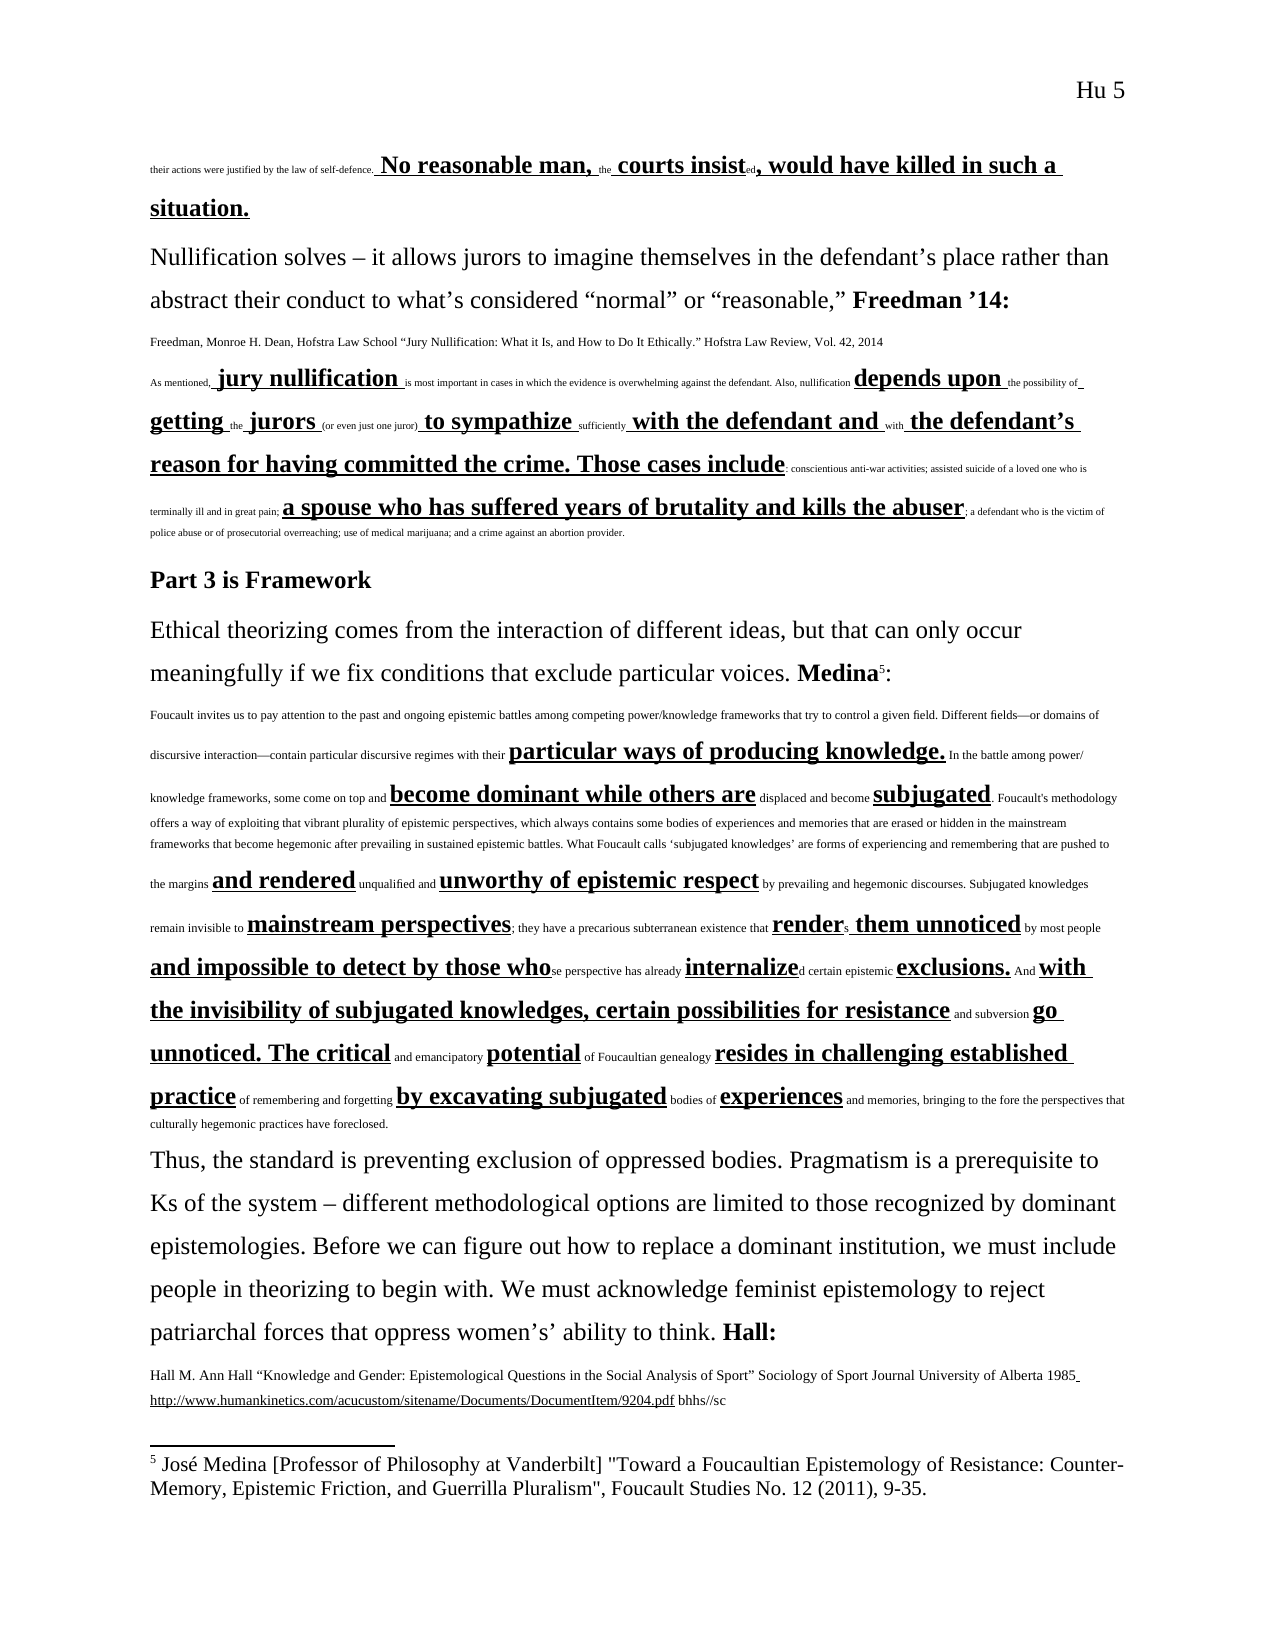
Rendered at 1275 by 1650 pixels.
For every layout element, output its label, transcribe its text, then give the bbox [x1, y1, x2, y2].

text Freedman, Monroe H. Dean, Hofstra Law School “Jury Nullification: What it Is, and How to Do It Ethically.” Hofstra Law Review, Vol. 42, 2014 [150, 335, 1125, 349]
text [150, 150, 1125, 222]
text Foucault invites us to pay attention to the past and ongoing epistemic battles among competing power/knowledge frameworks that try to control a given ﬁeld. Different ﬁelds—or domains of discursive interaction—contain particular discursive regimes with their particular ways of producing knowledge. In the battle among power/ knowledge frameworks, some come on top and become dominant while others are displaced and become subjugated. Foucault's methodology offers a way of exploiting that vibrant plurality of epistemic perspectives, which always contains some bodies of experiences and memories that are erased or hidden in the mainstream frameworks that become hegemonic after prevailing in sustained epistemic battles. What Foucault calls ‘subjugated knowledges’ are forms of experiencing and remembering that are pushed to the margins and rendered unqualiﬁed and unworthy of epistemic respect by prevailing and hegemonic discourses. Subjugated knowledges remain invisible to mainstream perspectives; they have a precarious subterranean existence that renders them unnoticed by most people and impossible to detect by those whose perspective has already internalized certain epistemic exclusions. And with the invisibility of subjugated knowledges, certain possibilities for resistance and subversion go unnoticed. The critical and emancipatory potential of Foucaultian genealogy resides in challenging established practice of remembering and forgetting by excavating subjugated bodies of experiences and memories, bringing to the fore the perspectives that culturally hegemonic practices have foreclosed. [150, 707, 1125, 1132]
subtitle Part 3 is Framework [150, 566, 1125, 594]
text Nullification solves – it allows jurors to imagine themselves in the defendant’s place rather than abstract their conduct to what’s considered “normal” or “reasonable,” Freedman ’14: [150, 242, 1125, 314]
text As mentioned, jury nullification is most important in cases in which the evidence is overwhelming against the defendant. Also, nullification depends upon the possibility of getting the jurors (or even just one juror) to sympathize sufficiently with the defendant and with the defendant’s reason for having committed the crime. Those cases include: conscientious anti-war activities; assisted suicide of a loved one who is terminally ill and in great pain; a spouse who has suffered years of brutality and kills the abuser; a defendant who is the victim of police abuse or of prosecutorial overreaching; use of medical marijuana; and a crime against an abortion provider. [150, 363, 1125, 539]
text Hall M. Ann Hall “Knowledge and Gender: Epistemological Questions in the Social Analysis of Sport” Sociology of Sport Journal University of Alberta 1985 http://www.humankinetics.com/acucustom/sitename/Documents/DocumentItem/9204.pdf bhhs//sc [150, 1367, 1125, 1409]
text Thus, the standard is preventing exclusion of oppressed bodies. Pragmatism is a prerequisite to Ks of the system – different methodological options are limited to those recognized by dominant epistemologies. Before we can figure out how to replace a dominant institution, we must include people in theorizing to begin with. We must acknowledge feminist epistemology to reject patriarchal forces that oppress women’s’ ability to think. Hall: [150, 1145, 1125, 1346]
text Ethical theorizing comes from the interaction of different ideas, but that can only occur meaningfully if we fix conditions that exclude particular voices. Medina: [150, 615, 1125, 687]
